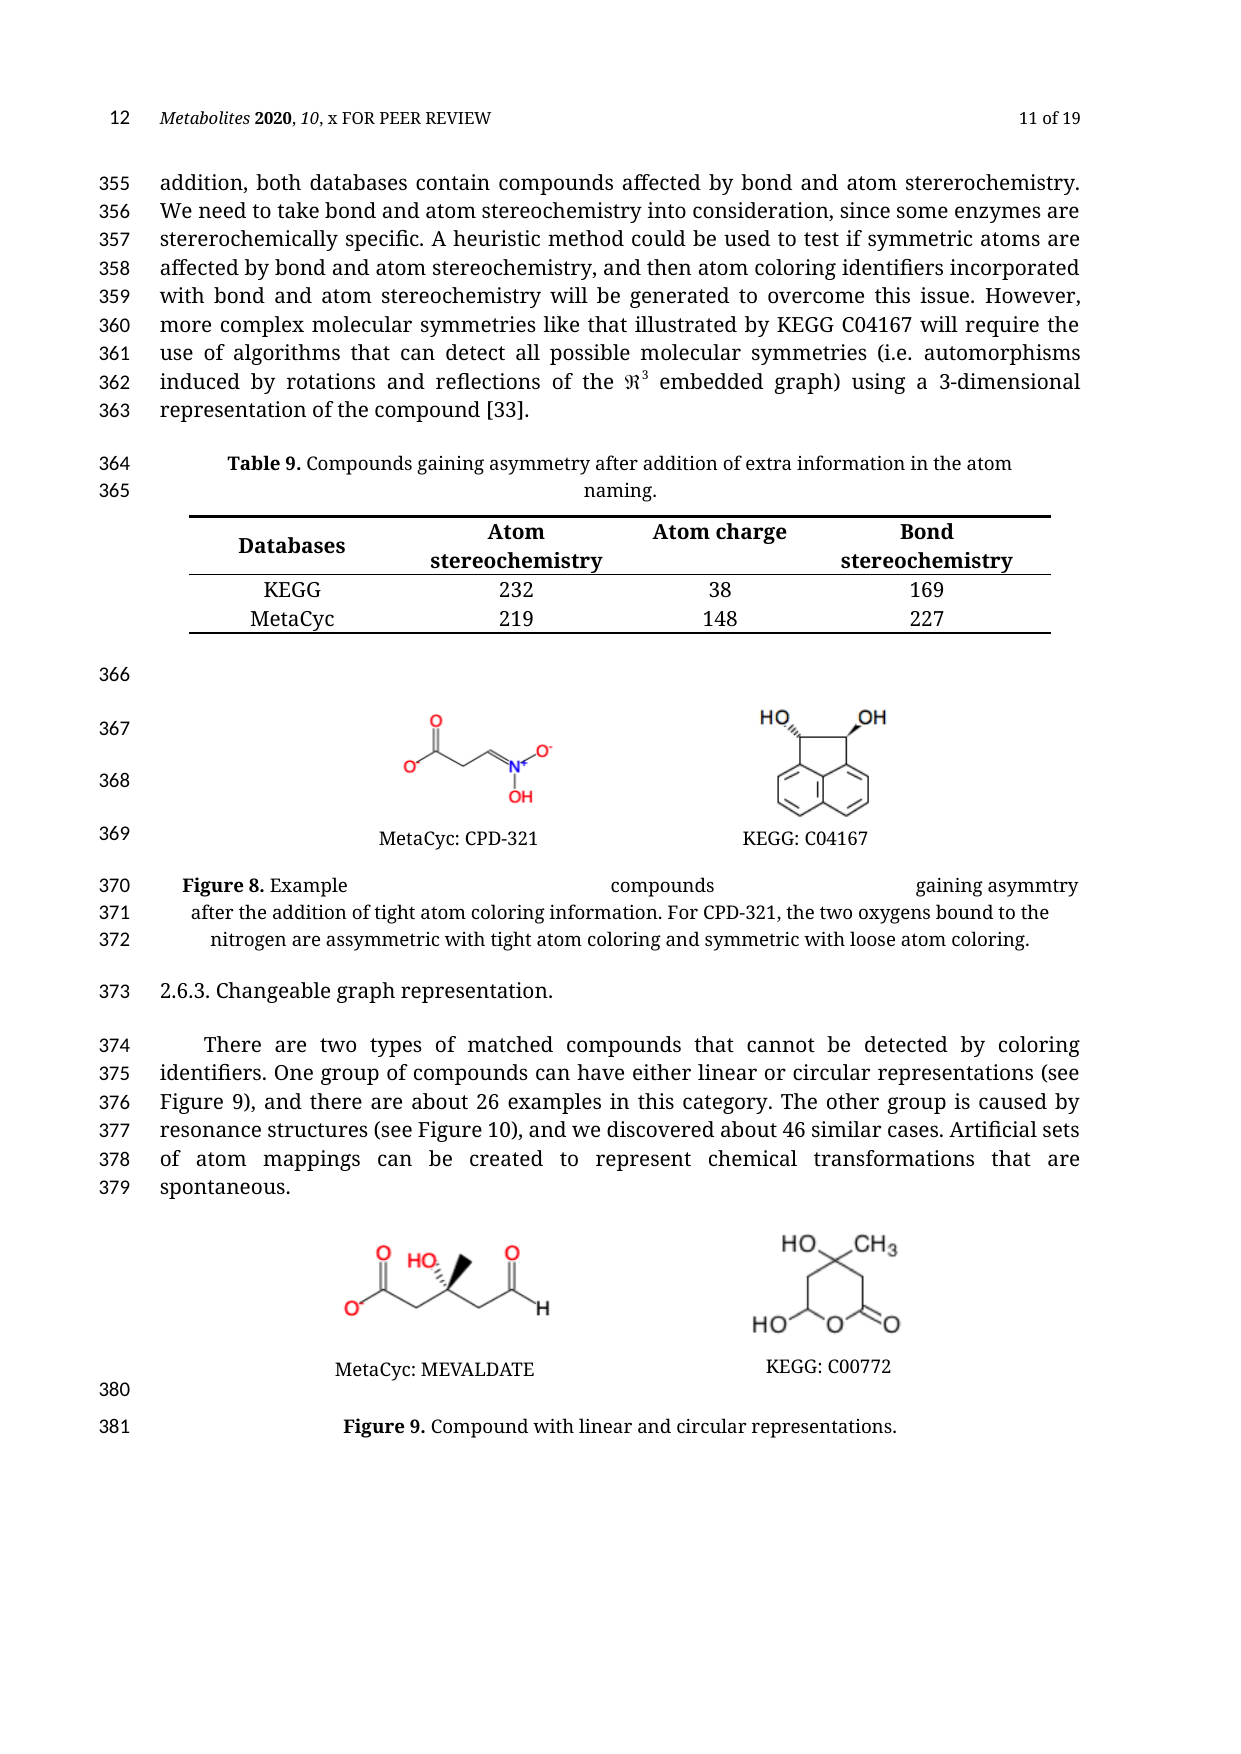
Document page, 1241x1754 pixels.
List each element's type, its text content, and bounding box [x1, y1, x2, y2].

picture [334, 1235, 560, 1328]
table_cell 169 [802, 575, 1051, 604]
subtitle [159, 168, 1081, 424]
table_header Atom stereochemistry [395, 518, 637, 574]
subtitle 2.6.3. Changeable graph representation. [159, 977, 1081, 1005]
table_cell MetaCyc [189, 604, 395, 632]
table_header Atom charge [638, 518, 802, 574]
table_cell 219 [395, 604, 637, 632]
table_cell 232 [395, 575, 637, 604]
table_cell 148 [638, 604, 802, 632]
table_cell 38 [638, 575, 802, 604]
subtitle Figure 8. Example compounds gaining asymmtry after the addition of tight atom coloring information. For CPD-321, the two oxygens bound to the nitrogen are assymmetric with tight atom coloring and symmetric with loose atom coloring. [159, 870, 1081, 952]
subtitle Figure 9. Compound with linear and circular representations. [159, 1409, 1081, 1443]
picture [749, 700, 899, 829]
picture [393, 709, 563, 814]
table_header Bond stereochemistry [802, 518, 1051, 574]
table_cell KEGG [189, 575, 395, 604]
picture [746, 1225, 912, 1346]
text There are two types of matched compounds that cannot be detected by coloring identifiers. One group of compounds can have either linear or circular representations (see Figure 9), and there are about 26 examples in this category. The other group is caused by resonance structures (see Figure 10), and we discovered about 46 similar cases. Artificial sets of atom mappings can be created to represent chemical transformations that are spontaneous. [159, 1030, 1081, 1201]
table_header Databases [189, 518, 395, 574]
table_cell 227 [802, 604, 1051, 632]
text Table 9. Compounds gaining asymmetry after addition of extra information in the atom naming. [204, 449, 1036, 503]
